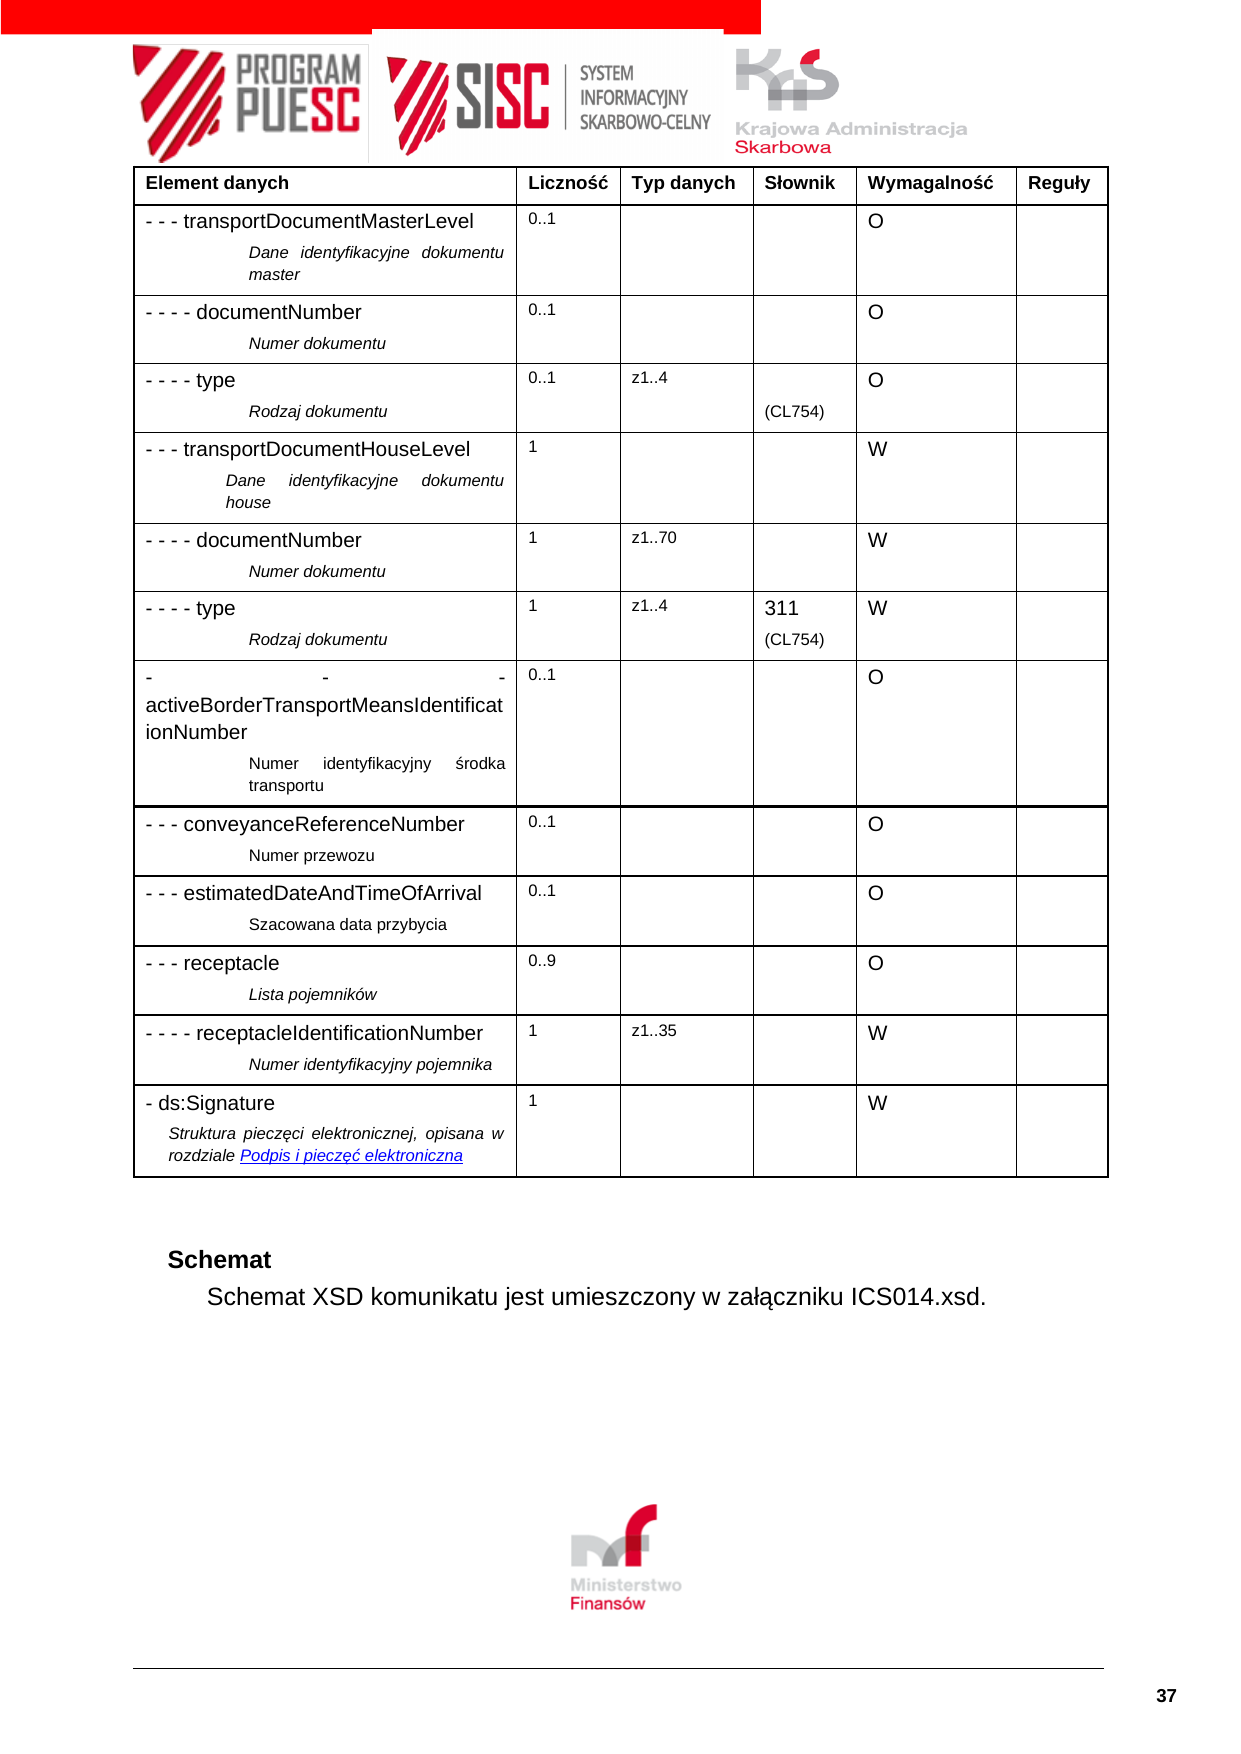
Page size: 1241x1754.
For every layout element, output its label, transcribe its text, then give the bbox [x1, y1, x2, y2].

table_header Liczność [517, 168, 620, 204]
table_cell [621, 877, 753, 945]
table_cell - - - activeBorderTransportMeansIdentificationNumber Numer identyfikacyjny środka transportu [135, 661, 516, 805]
table_cell 311 (CL754) [754, 592, 856, 660]
table_cell z1..4 [621, 364, 753, 432]
table_cell O [857, 947, 1016, 1014]
table_cell 1 [517, 1016, 620, 1084]
table_cell W [857, 592, 1016, 660]
table_cell 0..1 [517, 364, 620, 432]
table_cell - - - transportDocumentMasterLevel Dane identyfikacyjne dokumentu master [135, 206, 516, 294]
table_cell z1..35 [621, 1016, 753, 1084]
table_cell (CL754) [754, 364, 856, 432]
table_cell 0..1 [517, 206, 620, 294]
table_header Słownik [754, 168, 856, 204]
table_header Reguły [1017, 168, 1107, 204]
list Schemat [167, 1244, 1122, 1273]
table_cell [1017, 364, 1107, 432]
table_cell - - - - receptacleIdentificationNumber Numer identyfikacyjny pojemnika [135, 1016, 516, 1084]
table_cell [621, 661, 753, 805]
table_cell [754, 661, 856, 805]
table_cell - - - - documentNumber Numer dokumentu [135, 296, 516, 363]
table_cell [754, 947, 856, 1014]
table_cell 0..9 [517, 947, 620, 1014]
table_cell O [857, 661, 1016, 805]
table_cell [621, 808, 753, 875]
table_cell - - - transportDocumentHouseLevel Dane identyfikacyjne dokumentu house [135, 433, 516, 522]
table_cell O [857, 877, 1016, 945]
picture [558, 1501, 698, 1623]
table_cell [621, 433, 753, 522]
table_cell [1017, 1086, 1107, 1176]
table_cell [1017, 524, 1107, 591]
table_cell [621, 296, 753, 363]
table_cell - - - - documentNumber Numer dokumentu [135, 524, 516, 591]
text Schemat XSD komunikatu jest umieszczony w załączniku ICS014.xsd. [133, 1282, 1122, 1311]
table_cell - - - estimatedDateAndTimeOfArrival Szacowana data przybycia [135, 877, 516, 945]
table_cell z1..4 [621, 592, 753, 660]
table_cell W [857, 1016, 1016, 1084]
table_cell 1 [517, 524, 620, 591]
table_cell [754, 877, 856, 945]
table_cell W [857, 524, 1016, 591]
table_cell O [857, 296, 1016, 363]
table_cell [754, 433, 856, 522]
table_cell O [857, 364, 1016, 432]
table_cell [1017, 433, 1107, 522]
table_cell - - - - type Rodzaj dokumentu [135, 364, 516, 432]
table_cell [1017, 296, 1107, 363]
table_cell [1017, 947, 1107, 1014]
table_cell [754, 206, 856, 294]
table_cell [1017, 592, 1107, 660]
table_cell [621, 206, 753, 294]
table_cell O [857, 206, 1016, 294]
table_cell [621, 1086, 753, 1176]
table_cell - ds:Signature Struktura pieczęci elektronicznej, opisana w rozdziale Podpis i pieczęć elektroniczna [135, 1086, 516, 1176]
table_cell [1017, 808, 1107, 875]
table_cell [754, 524, 856, 591]
table_cell O [857, 808, 1016, 875]
table_header Element danych [135, 168, 516, 204]
table_cell 1 [517, 433, 620, 522]
table_header Typ danych [621, 168, 753, 204]
table_cell [621, 947, 753, 1014]
table_cell [754, 808, 856, 875]
table_cell 0..1 [517, 296, 620, 363]
picture [132, 29, 977, 163]
table_cell 0..1 [517, 808, 620, 875]
table_cell - - - receptacle Lista pojemników [135, 947, 516, 1014]
table_cell - - - conveyanceReferenceNumber Numer przewozu [135, 808, 516, 875]
table_cell [1017, 877, 1107, 945]
table_cell 1 [517, 1086, 620, 1176]
table_cell [1017, 1016, 1107, 1084]
table_cell [1017, 206, 1107, 294]
table_cell 0..1 [517, 661, 620, 805]
table_cell [754, 1086, 856, 1176]
table_cell 1 [517, 592, 620, 660]
table_cell W [857, 1086, 1016, 1176]
table_cell - - - - type Rodzaj dokumentu [135, 592, 516, 660]
table_cell W [857, 433, 1016, 522]
table_cell 0..1 [517, 877, 620, 945]
table_cell [1017, 661, 1107, 805]
table_cell z1..70 [621, 524, 753, 591]
table_header Wymagalność [857, 168, 1016, 204]
table_cell [754, 296, 856, 363]
table_cell [754, 1016, 856, 1084]
